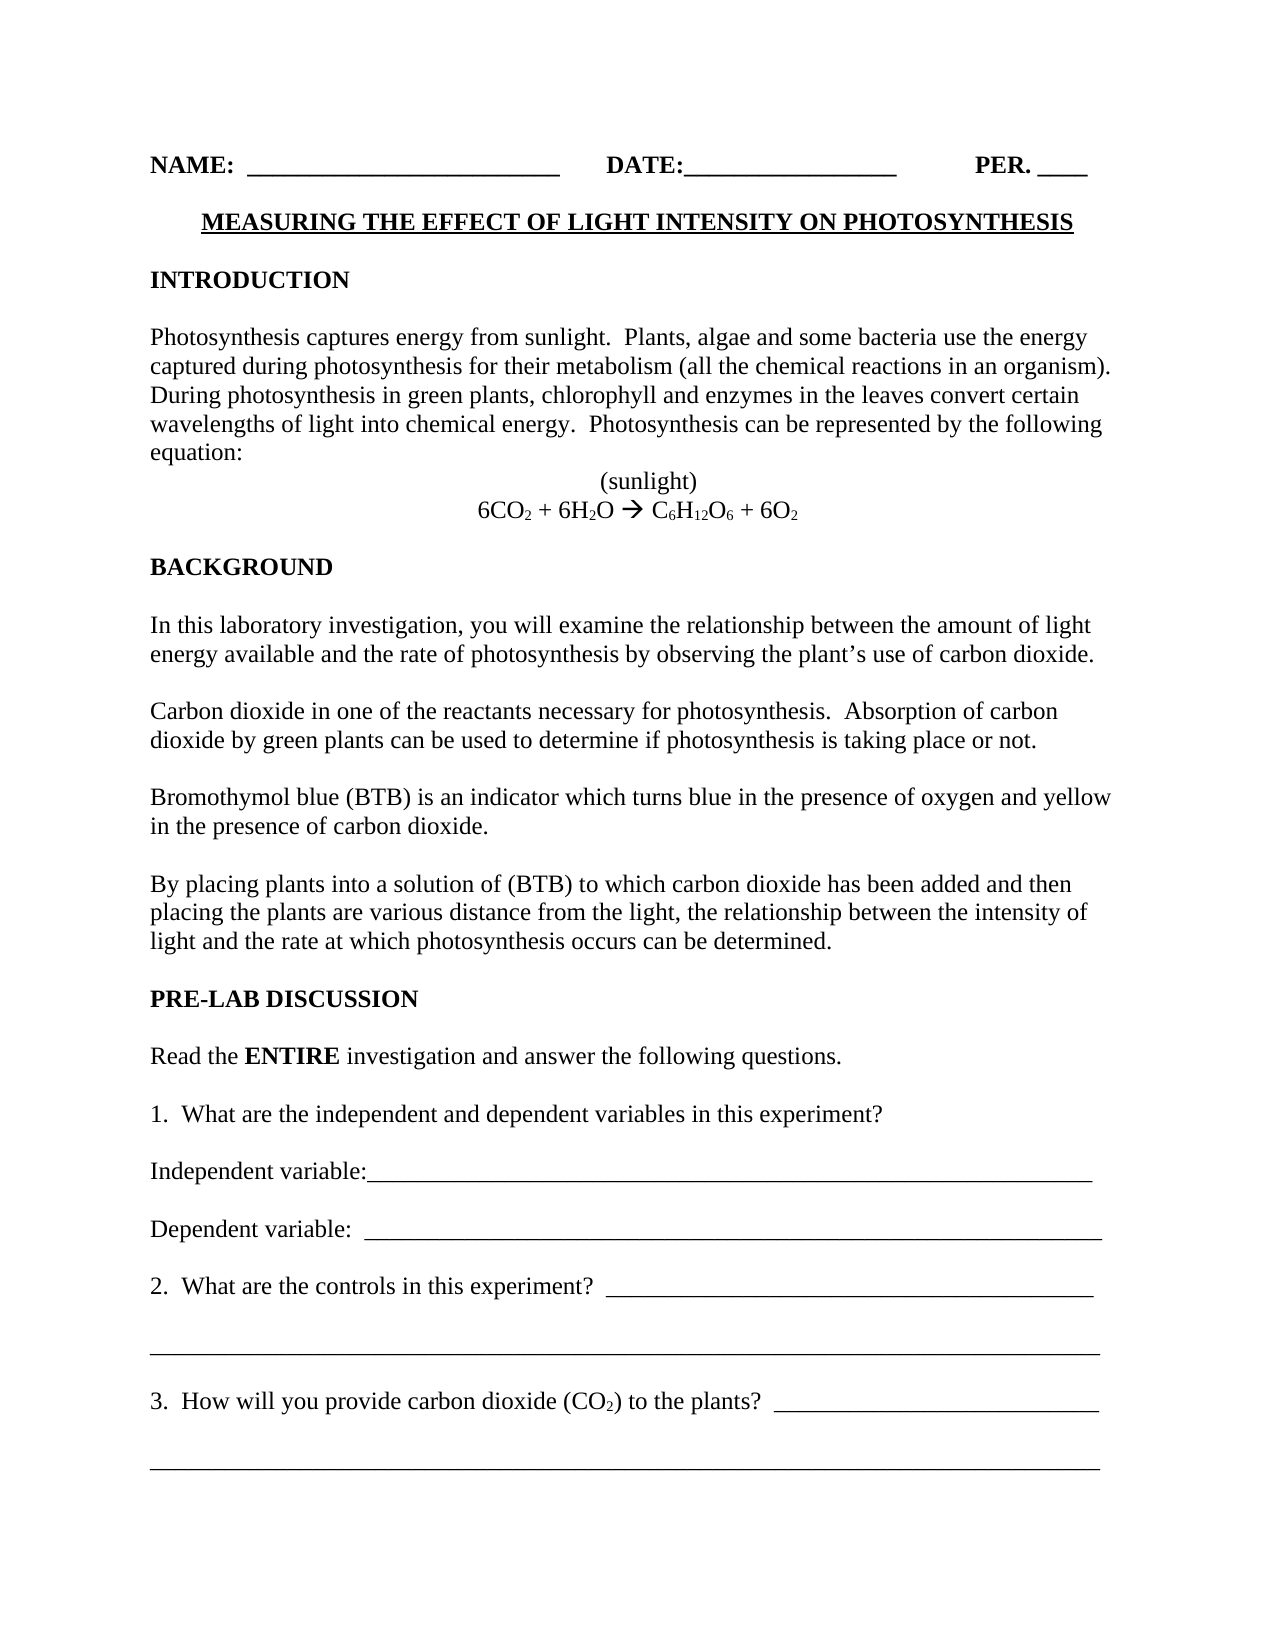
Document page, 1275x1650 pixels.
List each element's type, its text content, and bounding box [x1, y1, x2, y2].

text MEASURING THE EFFECT OF LIGHT INTENSITY ON PHOTOSYNTHESIS [150, 207, 1125, 236]
text 2. What are the controls in this experiment? _______________________________________ [150, 1271, 1125, 1300]
text 6CO2 + 6H2O C6H12O6 + 6O2 [150, 495, 1125, 524]
text PRE-LAB DISCUSSION [150, 984, 1125, 1012]
text Read the ENTIRE investigation and answer the following questions. [150, 1041, 1125, 1070]
text Carbon dioxide in one of the reactants necessary for photosynthesis. Absorption of carbon dioxide by green plants can be used to determine if photosynthesis is taking place or not. [150, 696, 1125, 754]
text Bromothymol blue (BTB) is an indicator which turns blue in the presence of oxygen and yellow in the presence of carbon dioxide. [150, 782, 1125, 840]
text ____________________________________________________________________________ [150, 1329, 1125, 1357]
text 3. How will you provide carbon dioxide (CO2) to the plants? __________________________ [150, 1386, 1125, 1415]
text (sunlight) [150, 466, 1125, 495]
text NAME: _________________________ DATE:_________________ PER. ____ [150, 150, 1125, 179]
text Photosynthesis captures energy from sunlight. Plants, algae and some bacteria use the energy captured during photosynthesis for their metabolism (all the chemical reactions in an organism). During photosynthesis in green plants, chlorophyll and enzymes in the leaves convert certain wavelengths of light into chemical energy. Photosynthesis can be represented by the following equation: [150, 322, 1125, 466]
text INTRODUCTION [150, 265, 1125, 294]
text Dependent variable: ___________________________________________________________ [150, 1214, 1125, 1242]
text BACKGROUND [150, 552, 1125, 581]
text 1. What are the independent and dependent variables in this experiment? [150, 1099, 1125, 1127]
text By placing plants into a solution of (BTB) to which carbon dioxide has been added and then placing the plants are various distance from the light, the relationship between the intensity of light and the rate at which photosynthesis occurs can be determined. [150, 869, 1125, 955]
text Independent variable:__________________________________________________________ [150, 1156, 1125, 1185]
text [150, 1444, 1125, 1472]
text In this laboratory investigation, you will examine the relationship between the amount of light energy available and the rate of photosynthesis by observing the plant’s use of carbon dioxide. [150, 610, 1125, 667]
